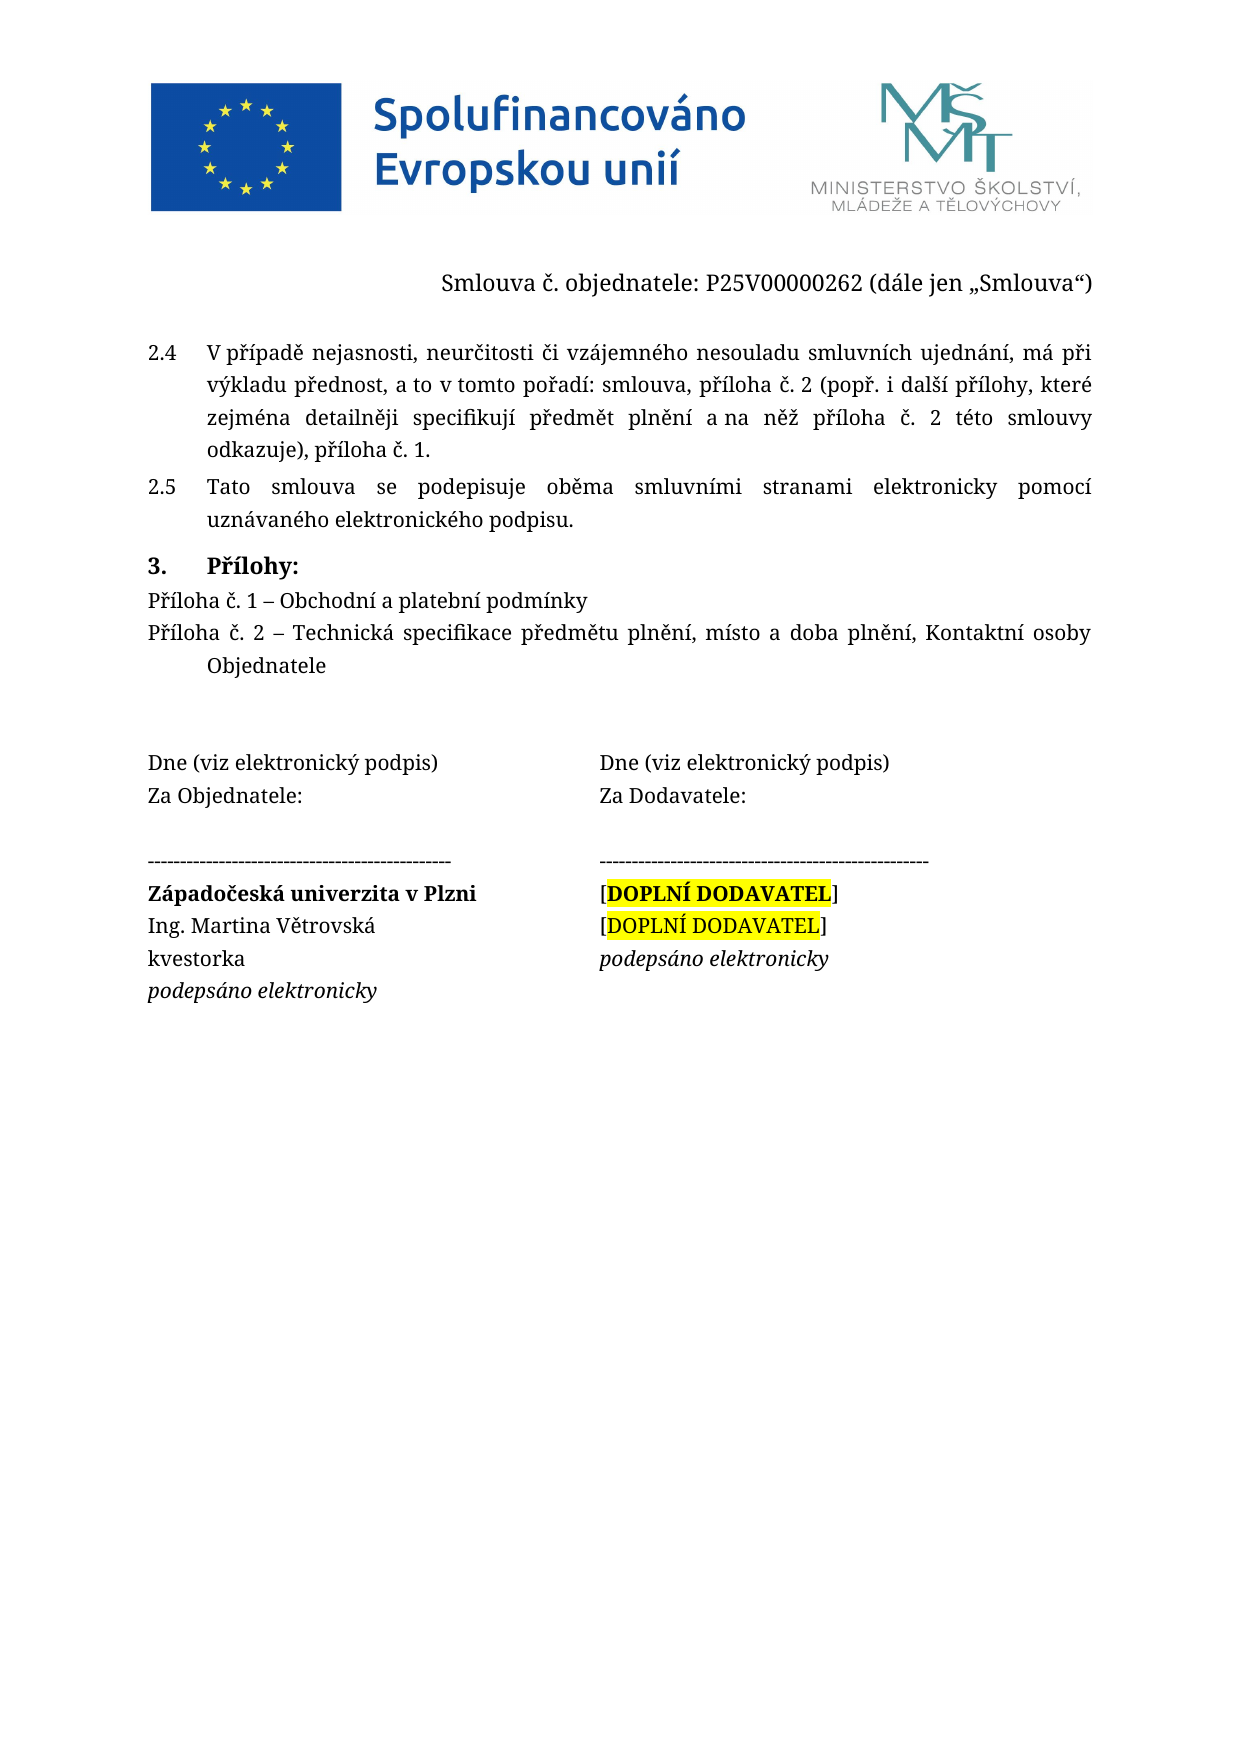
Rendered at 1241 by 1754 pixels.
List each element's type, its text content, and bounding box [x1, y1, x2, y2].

list Přílohy: [148, 550, 1093, 581]
text Příloha č. 2 – Technická specifikace předmětu plnění, místo a doba plnění, Kontaktní osoby Objednatele [148, 618, 1093, 679]
table_header Dne (viz elektronický podpis) Za Objednatele: ----------------------------------------------- Západočeská univerzita v Plzni Ing. Martina Větrovská kvestorka podepsáno elektronicky [136, 749, 588, 1009]
text Příloha č. 1 – Obchodní a platební podmínky [148, 586, 1093, 614]
table_header Dne (viz elektronický podpis) Za Dodavatele: --------------------------------------------------- [DOPLNÍ DODAVATEL] [DOPLNÍ DODAVATEL] podepsáno elektronicky [588, 749, 1040, 1009]
list V případě nejasnosti, neurčitosti či vzájemného nesouladu smluvních ujednání, má při výkladu přednost, a to v tomto pořadí: smlouva, příloha č. 2 (popř. i další přílohy, které zejména detailněji specifikují předmět plnění a na něž příloha č. 2 této smlouvy odkazuje), příloha č. 1. [148, 338, 1093, 464]
list Tato smlouva se podepisuje oběma smluvními stranami elektronicky pomocí uznávaného elektronického podpisu. [148, 472, 1093, 533]
picture [147, 80, 1093, 215]
